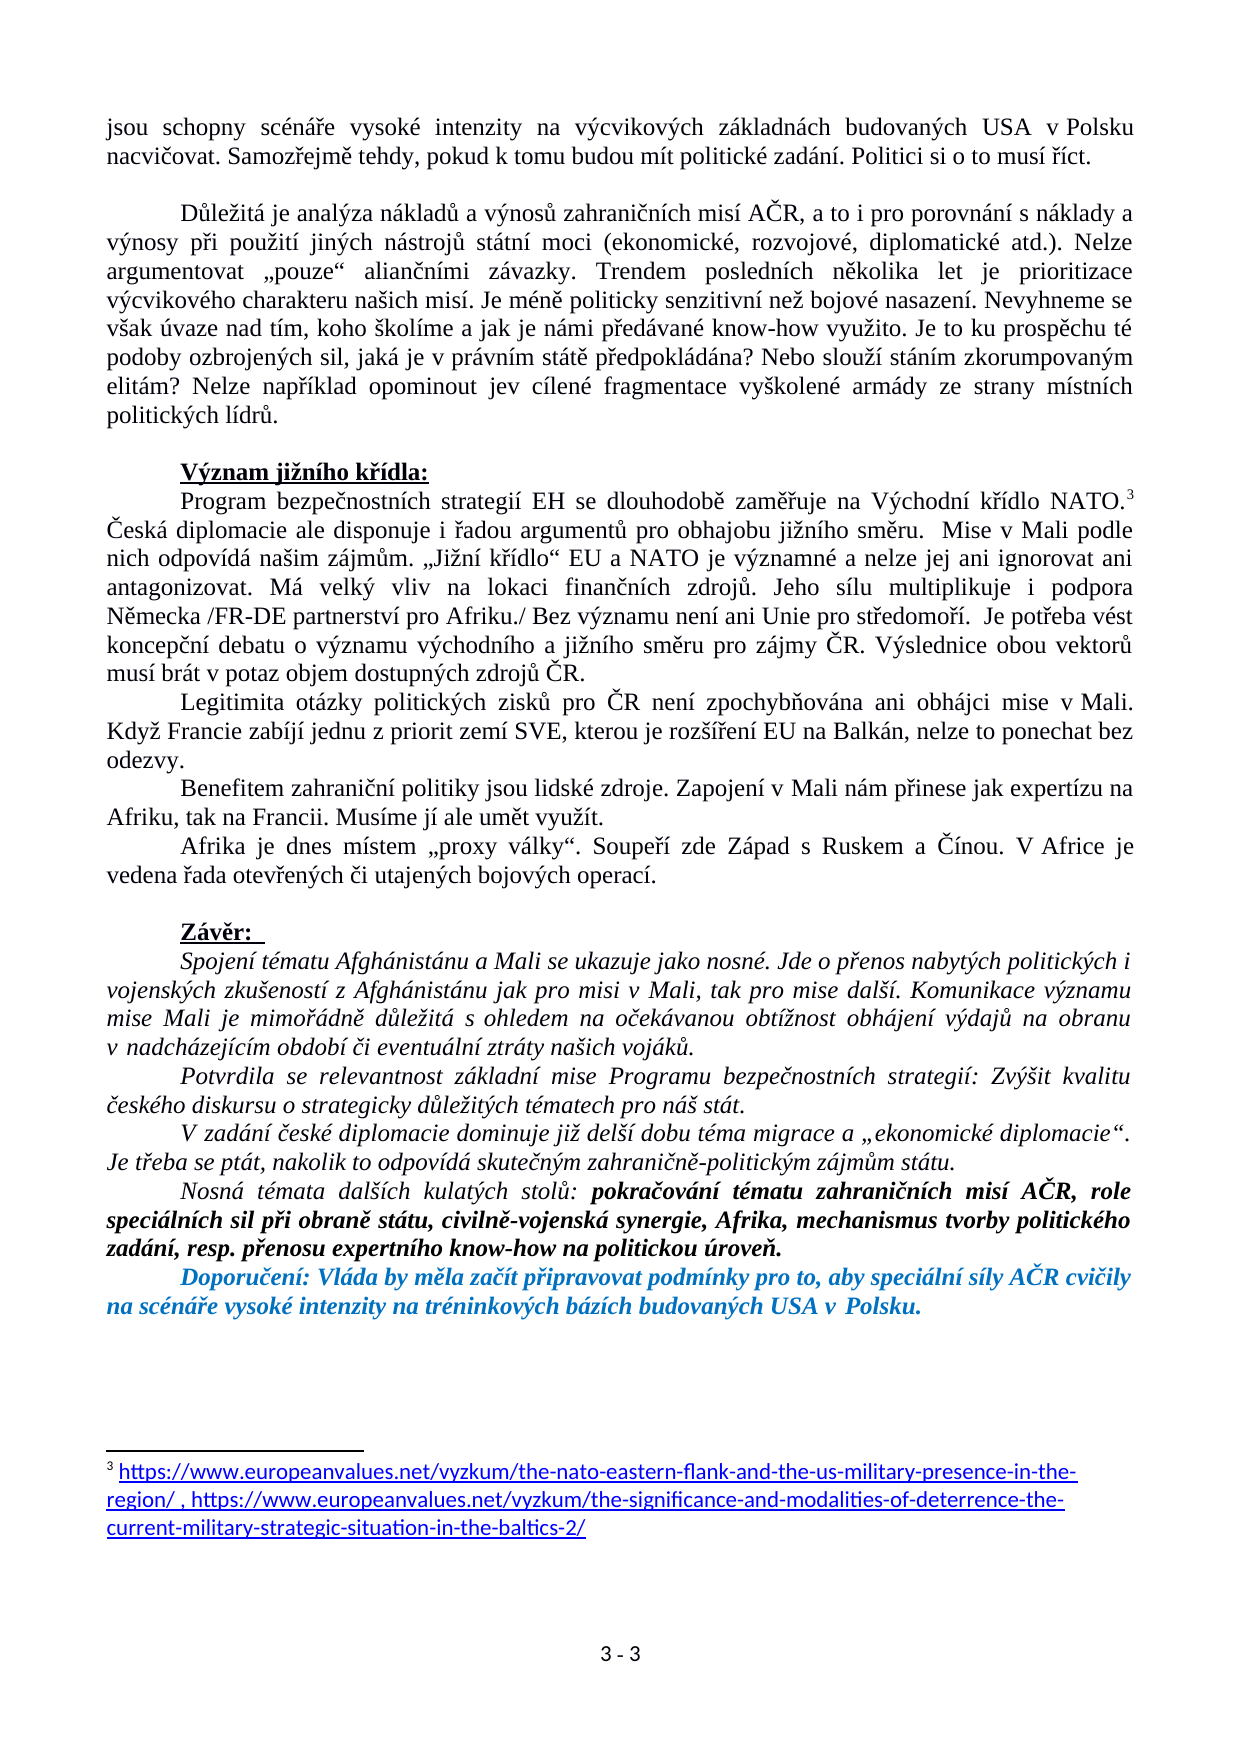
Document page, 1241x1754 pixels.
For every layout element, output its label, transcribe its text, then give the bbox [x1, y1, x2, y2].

text V zadání české diplomacie dominuje již delší dobu téma migrace a „ekonomické diplomacie“. Je třeba se ptát, nakolik to odpovídá skutečným zahraničně-politickým zájmům státu. [106, 1118, 1134, 1176]
text Afrika je dnes místem „proxy války“. Soupeří zde Západ s Ruskem a Čínou. V Africe je vedena řada otevřených či utajených bojových operací. [106, 831, 1134, 888]
text Benefitem zahraniční politiky jsou lidské zdroje. Zapojení v Mali nám přinese jak expertízu na Afriku, tak na Francii. Musíme jí ale umět využít. [106, 773, 1134, 831]
text Legitimita otázky politických zisků pro ČR není zpochybňována ani obhájci mise v Mali. Když Francie zabíjí jednu z priorit zemí SVE, kterou je rozšíření EU na Balkán, nelze to ponechat bez odezvy. [106, 687, 1134, 773]
text Nosná témata dalších kulatých stolů: pokračování tématu zahraničních misí AČR, role speciálních sil při obraně státu, civilně-vojenská synergie, Afrika, mechanismus tvorby politického zadání, resp. přenosu expertního know-how na politickou úroveň. [106, 1176, 1134, 1262]
text Potvrdila se relevantnost základní mise Programu bezpečnostních strategií: Zvýšit kvalitu českého diskursu o strategicky důležitých tématech pro náš stát. [106, 1061, 1134, 1118]
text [106, 112, 1134, 170]
text Závěr: [106, 917, 1134, 946]
text Program bezpečnostních strategií EH se dlouhodobě zaměřuje na Východní křídlo NATO. Česká diplomacie ale disponuje i řadou argumentů pro obhajobu jižního směru. Mise v Mali podle nich odpovídá našim zájmům. „Jižní křídlo“ EU a NATO je významné a nelze jej ani ignorovat ani antagonizovat. Má velký vliv na lokaci finančních zdrojů. Jeho sílu multiplikuje i podpora Německa /FR-DE partnerství pro Afriku./ Bez významu není ani Unie pro středomoří. Je potřeba vést koncepční debatu o významu východního a jižního směru pro zájmy ČR. Výslednice obou vektorů musí brát v potaz objem dostupných zdrojů ČR. [106, 486, 1134, 687]
text Význam jižního křídla: [106, 457, 1134, 486]
text Důležitá je analýza nákladů a výnosů zahraničních misí AČR, a to i pro porovnání s náklady a výnosy při použití jiných nástrojů státní moci (ekonomické, rozvojové, diplomatické atd.). Nelze argumentovat „pouze“ aliančními závazky. Trendem posledních několika let je prioritizace výcvikového charakteru našich misí. Je méně politicky senzitivní než bojové nasazení. Nevyhneme se však úvaze nad tím, koho školíme a jak je námi předávané know-how využito. Je to ku prospěchu té podoby ozbrojených sil, jaká je v právním státě předpokládána? Nebo slouží stáním zkorumpovaným elitám? Nelze například opominout jev cílené fragmentace vyškolené armády ze strany místních politických lídrů. [106, 198, 1134, 428]
text Doporučení: Vláda by měla začít připravovat podmínky pro to, aby speciální síly AČR cvičily na scénáře vysoké intenzity na tréninkových bázích budovaných USA v Polsku. [106, 1262, 1134, 1320]
text Spojení tématu Afghánistánu a Mali se ukazuje jako nosné. Jde o přenos nabytých politických i vojenských zkušeností z Afghánistánu jak pro misi v Mali, tak pro mise další. Komunikace významu mise Mali je mimořádně důležitá s ohledem na očekávanou obtížnost obhájení výdajů na obranu v nadcházejícím období či eventuální ztráty našich vojáků. [106, 946, 1134, 1061]
